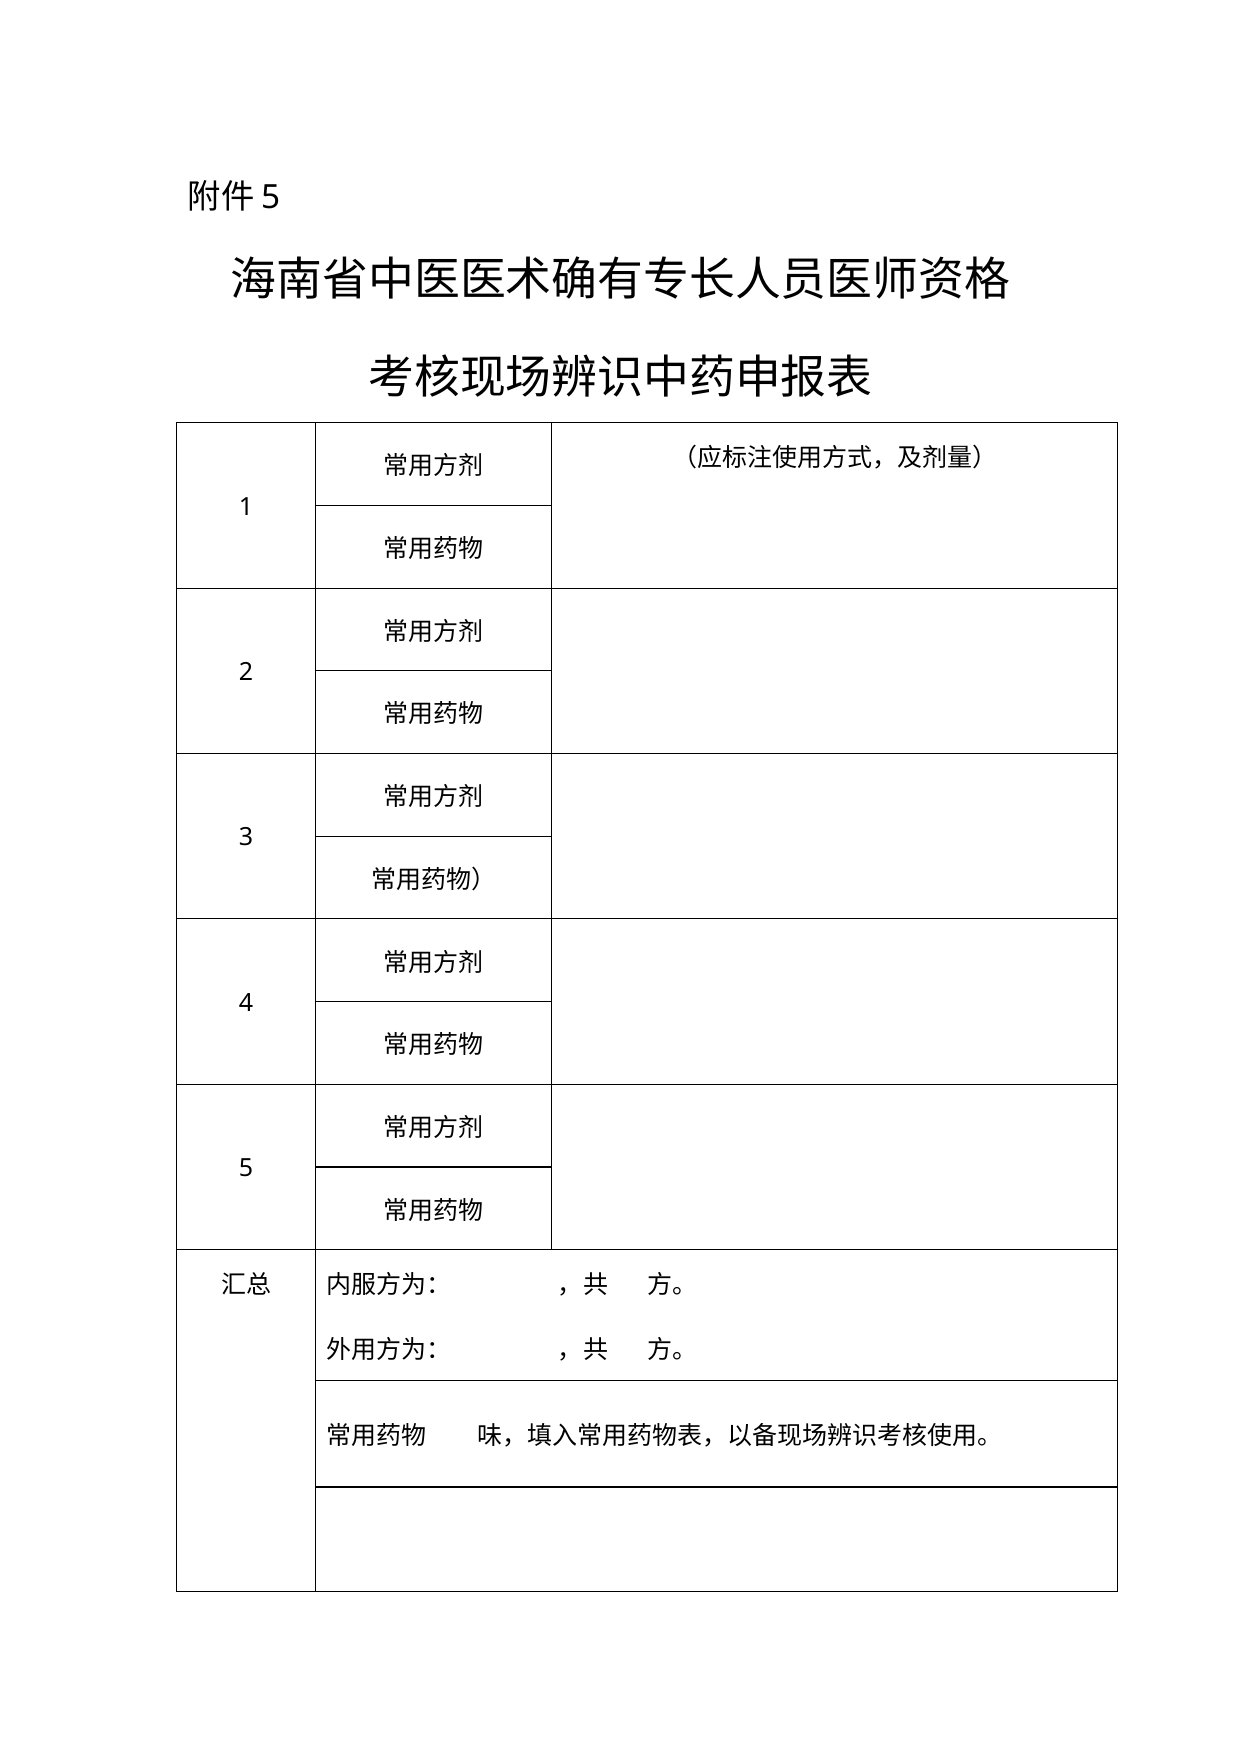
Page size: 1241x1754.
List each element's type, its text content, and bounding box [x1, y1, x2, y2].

table_cell 常用药物） [316, 837, 551, 918]
table_cell 常用方剂 [316, 1085, 551, 1166]
table_cell [552, 1085, 1117, 1249]
table_cell 常用药物 [316, 506, 551, 587]
table_cell [552, 919, 1117, 1084]
table_header 1 [177, 423, 315, 587]
table_header 常用方剂 [316, 423, 551, 505]
text 附件5 [187, 162, 1053, 227]
table_cell 常用方剂 [316, 754, 551, 836]
table_cell 汇总 [177, 1250, 315, 1591]
table_cell 常用药物 [316, 1002, 551, 1084]
table_cell [552, 754, 1117, 918]
table_cell 3 [177, 754, 315, 918]
table_cell 内服方为： ，共 方。 外用方为： ，共 方。 [316, 1250, 1117, 1380]
table_cell 常用药物 味，填入常用药物表，以备现场辨识考核使用。 [316, 1381, 1117, 1486]
table_cell 常用药物 [316, 671, 551, 753]
text 海南省中医医术确有专长人员医师资格 [187, 227, 1053, 324]
table_cell 常用方剂 [316, 919, 551, 1001]
text 考核现场辨识中药申报表 [187, 324, 1053, 422]
table_cell 常用方剂 [316, 589, 551, 670]
table_cell 5 [177, 1085, 315, 1249]
table_cell 4 [177, 919, 315, 1084]
table_header （应标注使用方式，及剂量） [552, 423, 1117, 587]
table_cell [316, 1488, 1117, 1591]
table_cell [552, 589, 1117, 753]
table_cell 常用药物 [316, 1168, 551, 1249]
table_cell 2 [177, 589, 315, 753]
